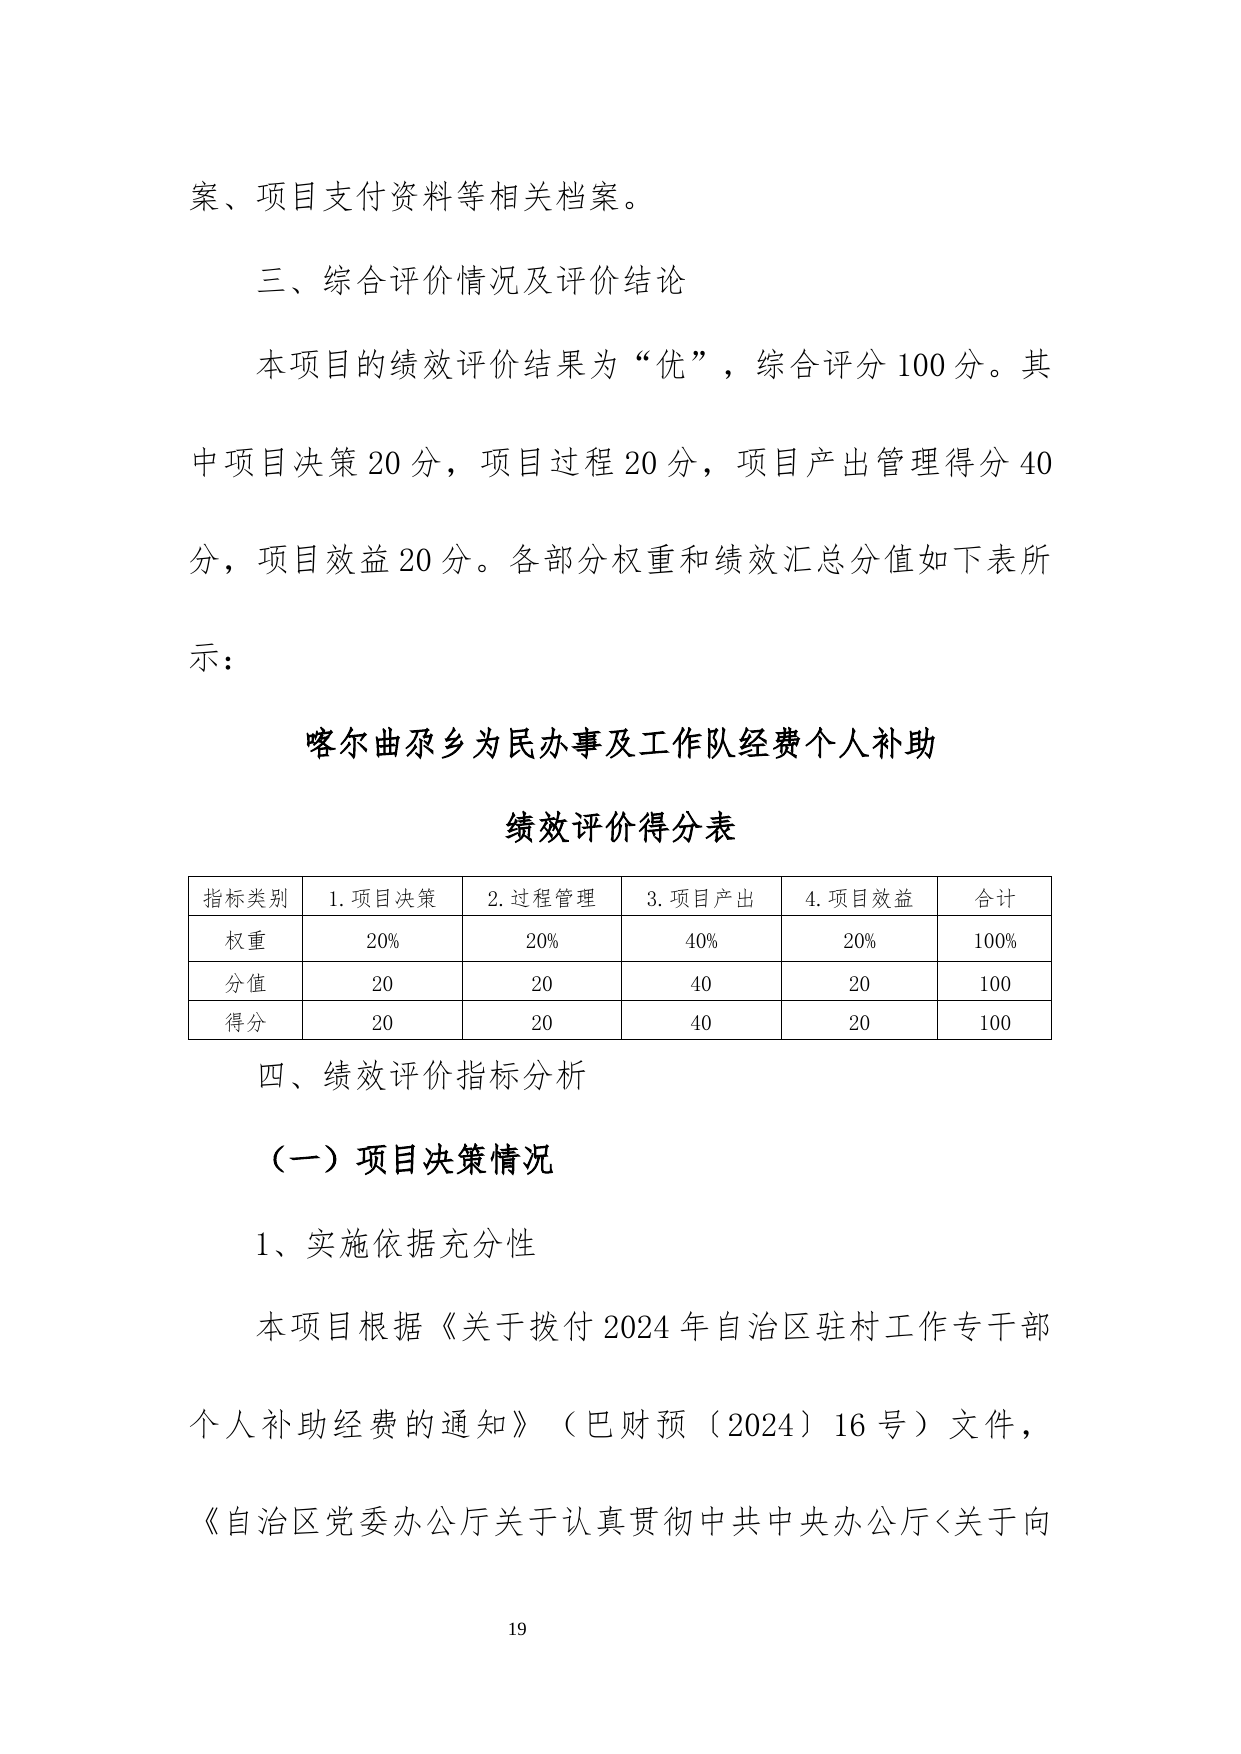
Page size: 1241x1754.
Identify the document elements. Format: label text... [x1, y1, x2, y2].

table_cell 20 [303, 962, 462, 1000]
table_cell 20% [782, 916, 937, 961]
subtitle 三、综合评价情况及评价结论 [187, 246, 1053, 311]
table_cell 权重 [189, 916, 302, 961]
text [187, 162, 1053, 227]
table_cell 得分 [189, 1001, 302, 1039]
table_cell 1.项目决策 [303, 877, 462, 915]
table_cell 100 [938, 962, 1051, 1000]
table_cell 20 [463, 962, 621, 1000]
table_cell 20 [782, 962, 937, 1000]
table_cell 20 [303, 1001, 462, 1039]
table_cell 20% [463, 916, 621, 961]
table_cell 40 [622, 1001, 781, 1039]
table_cell 100% [938, 916, 1051, 961]
table_cell 40 [622, 962, 781, 1000]
subtitle （一）项目决策情况 [187, 1124, 1053, 1189]
text 本项目的绩效评价结果为“优”，综合评分100分。其中项目决策20分，项目过程20分，项目产出管理得分40分，项目效益20分。各部分权重和绩效汇总分值如下表所示： [187, 330, 1053, 687]
table_cell 指标类别 [189, 877, 302, 915]
table_cell 20 [463, 1001, 621, 1039]
table_cell 4.项目效益 [782, 877, 937, 915]
subtitle 四、绩效评价指标分析 [187, 1040, 1053, 1105]
table_cell 2.过程管理 [463, 877, 621, 915]
table_cell 100 [938, 1001, 1051, 1039]
table_cell 40% [622, 916, 781, 961]
table_cell 分值 [189, 962, 302, 1000]
table_cell 20 [782, 1001, 937, 1039]
table_cell 合计 [938, 877, 1051, 915]
table_header 喀尔曲尕乡为民办事及工作队经费个人补助 绩效评价得分表 [188, 706, 1052, 876]
text 1、实施依据充分性 [187, 1208, 1053, 1273]
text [187, 1292, 1053, 1552]
table_cell 20% [303, 916, 462, 961]
table_cell 3.项目产出 [622, 877, 781, 915]
